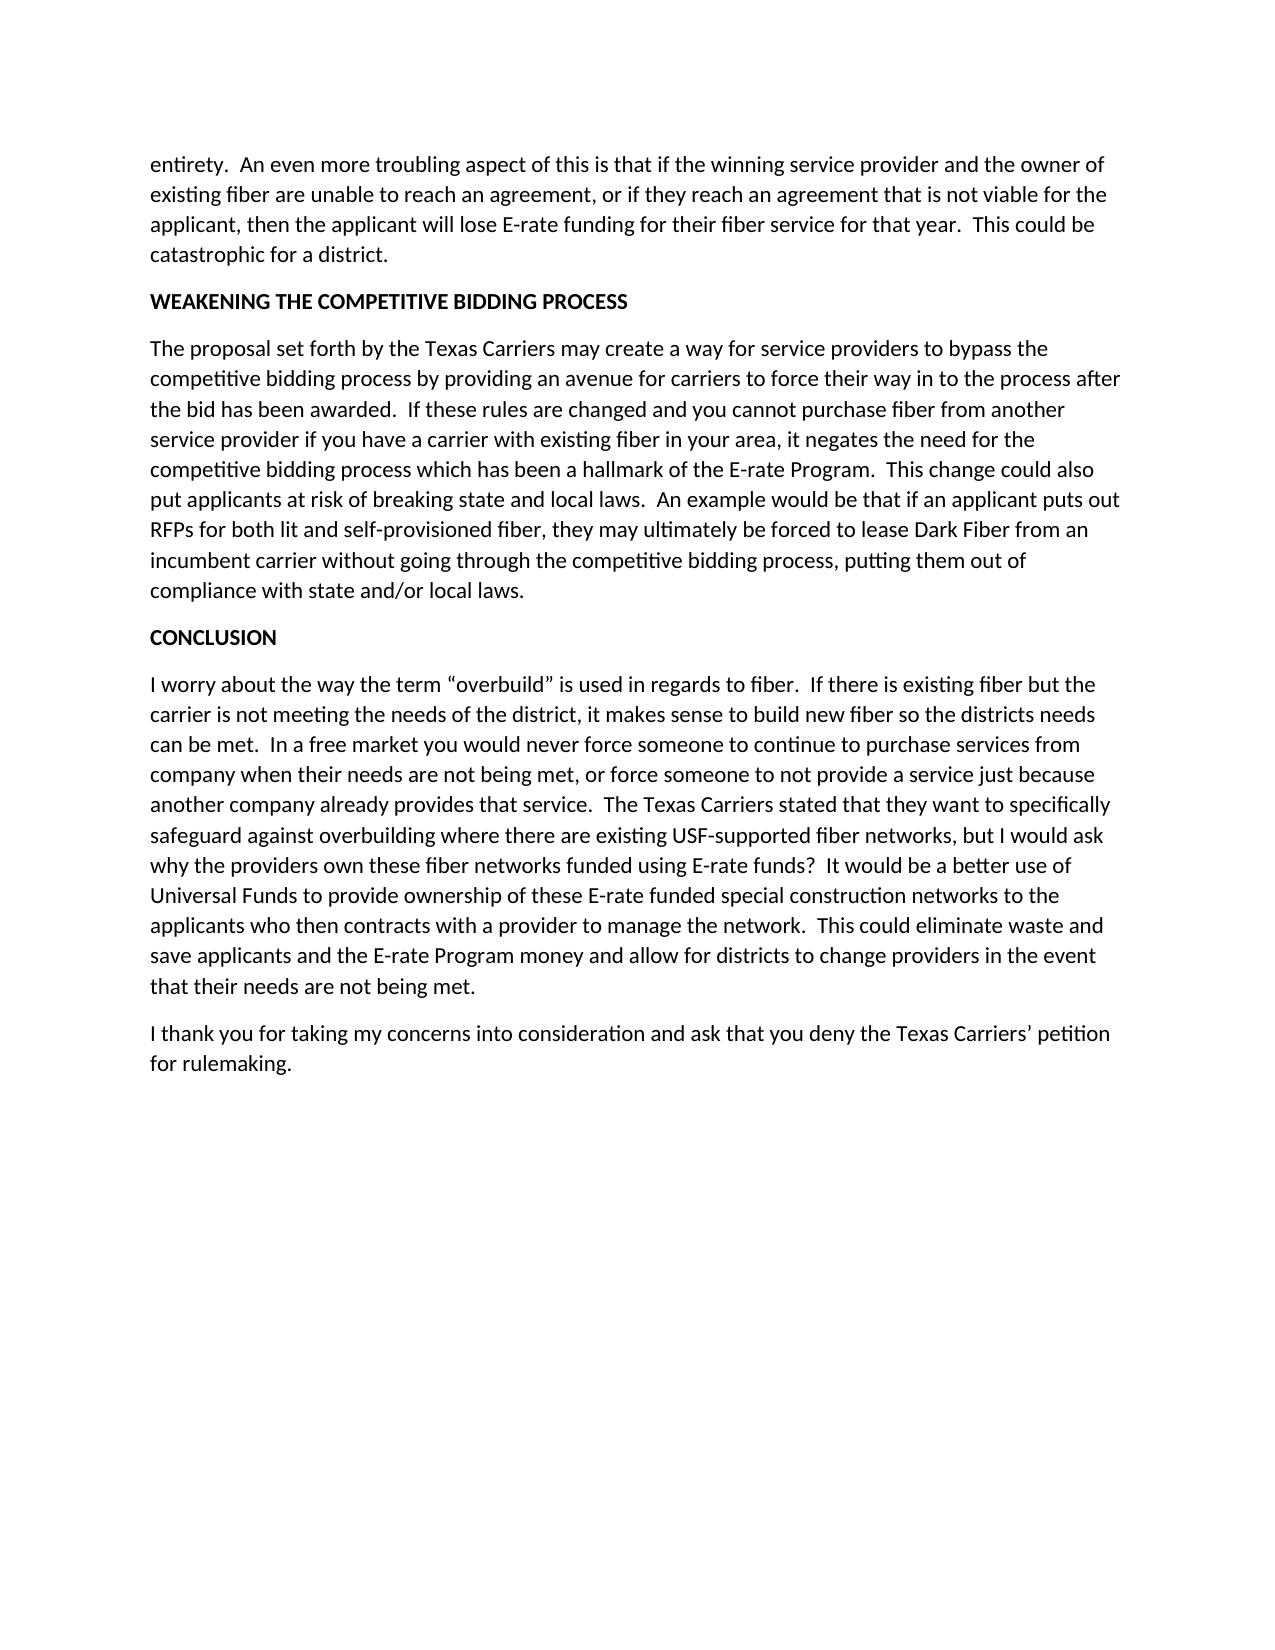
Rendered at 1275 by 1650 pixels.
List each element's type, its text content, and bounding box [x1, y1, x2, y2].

text The proposal set forth by the Texas Carriers may create a way for service providers to bypass the competitive bidding process by providing an avenue for carriers to force their way in to the process after the bid has been awarded. If these rules are changed and you cannot purchase fiber from another service provider if you have a carrier with existing fiber in your area, it negates the need for the competitive bidding process which has been a hallmark of the E-rate Program. This change could also put applicants at risk of breaking state and local laws. An example would be that if an applicant puts out RFPs for both lit and self-provisioned fiber, they may ultimately be forced to lease Dark Fiber from an incumbent carrier without going through the competitive bidding process, putting them out of compliance with state and/or local laws. [150, 334, 1125, 604]
text WEAKENING THE COMPETITIVE BIDDING PROCESS [150, 287, 1125, 316]
text I worry about the way the term “overbuild” is used in regards to fiber. If there is existing fiber but the carrier is not meeting the needs of the district, it makes sense to build new fiber so the districts needs can be met. In a free market you would never force someone to continue to purchase services from company when their needs are not being met, or force someone to not provide a service just because another company already provides that service. The Texas Carriers stated that they want to specifically safeguard against overbuilding where there are existing USF-supported fiber networks, but I would ask why the providers own these fiber networks funded using E-rate funds? It would be a better use of Universal Funds to provide ownership of these E-rate funded special construction networks to the applicants who then contracts with a provider to manage the network. This could eliminate waste and save applicants and the E-rate Program money and allow for districts to change providers in the event that their needs are not being met. [150, 670, 1125, 1000]
text CONCLUSION [150, 623, 1125, 651]
text I thank you for taking my concerns into consideration and ask that you deny the Texas Carriers’ petition for rulemaking. [150, 1019, 1125, 1077]
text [150, 150, 1125, 269]
